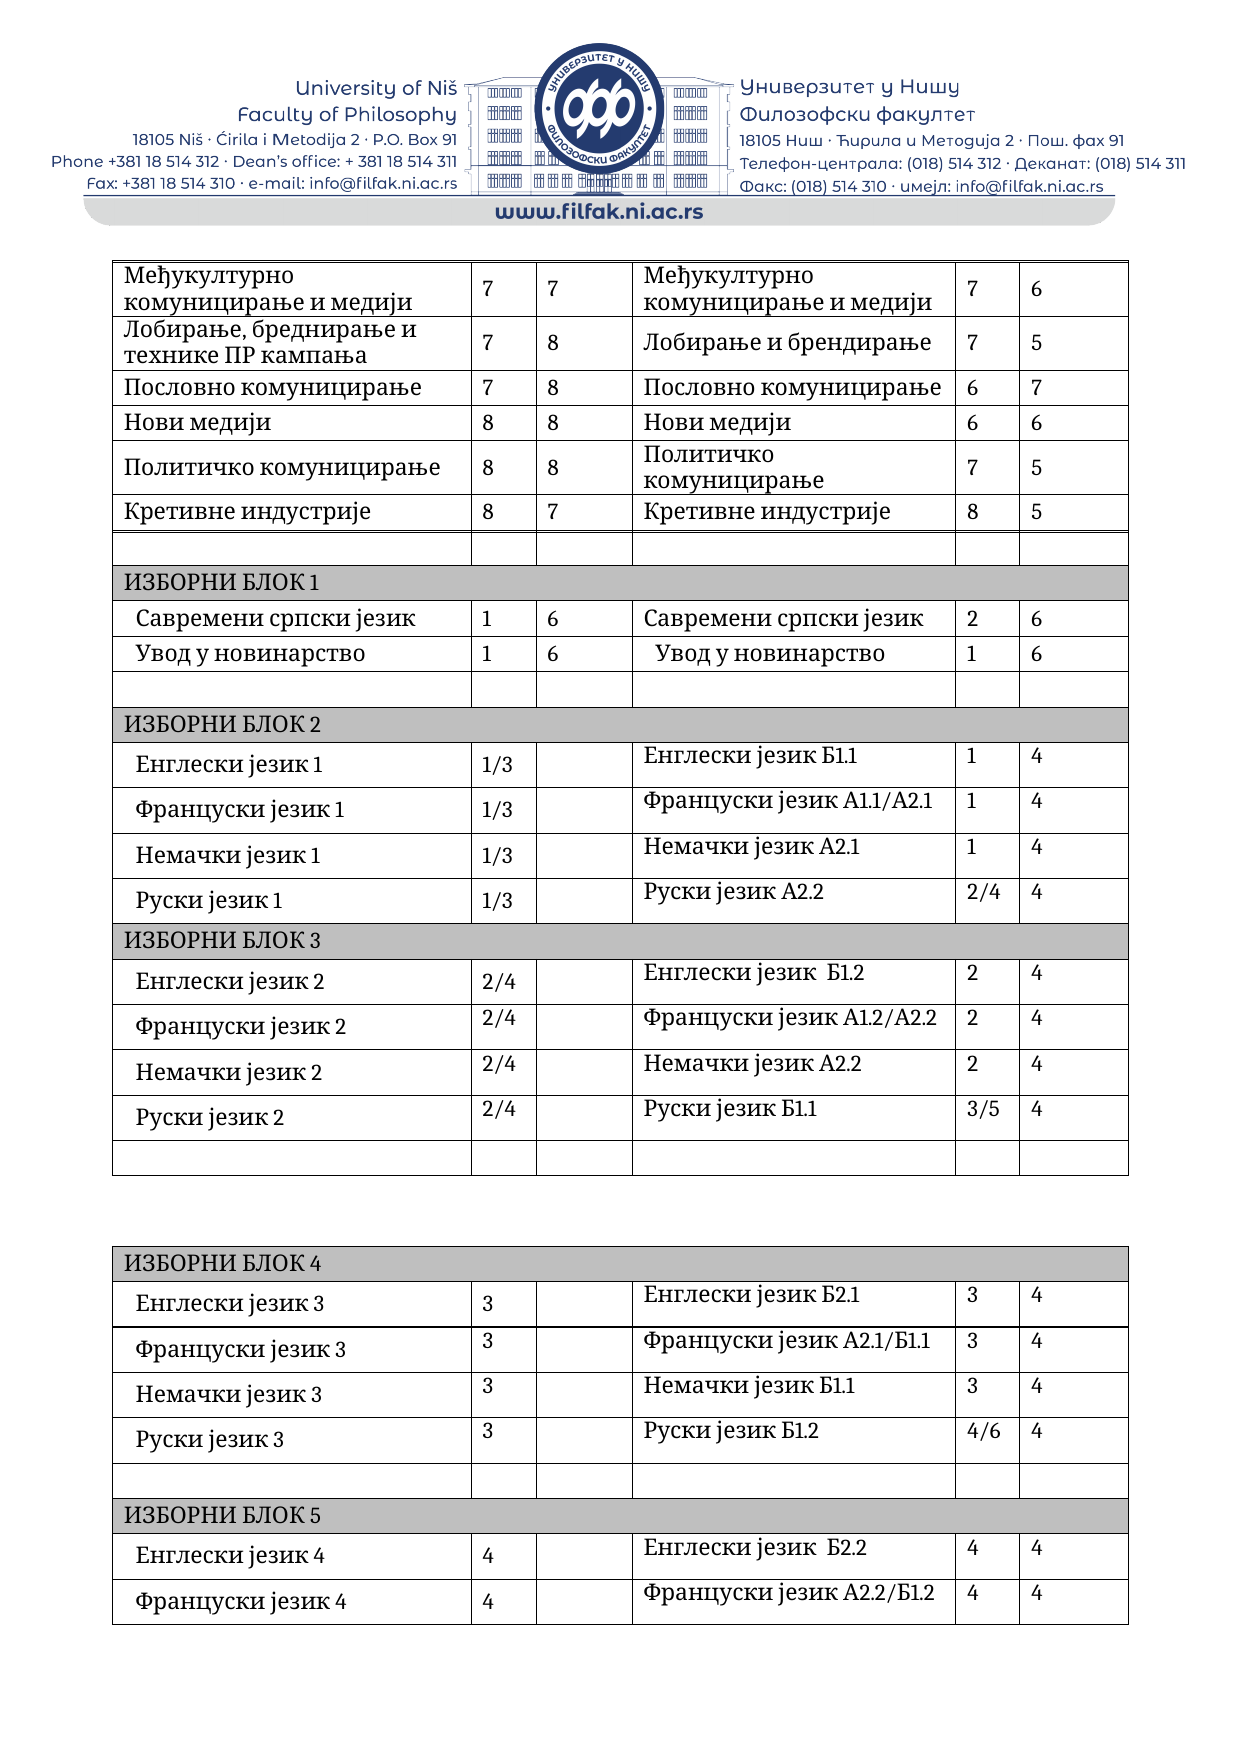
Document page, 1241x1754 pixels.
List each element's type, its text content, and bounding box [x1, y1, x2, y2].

table_cell 4 [1020, 1282, 1128, 1326]
table_cell 1/3 [472, 879, 536, 923]
table_cell 4 [1020, 834, 1128, 878]
table_cell 1 [956, 834, 1019, 878]
table_cell 7 [956, 263, 1019, 316]
table_cell 4 [1020, 960, 1128, 1004]
table_cell 4 [1020, 1005, 1128, 1049]
table_cell Енглески језик 4 [113, 1534, 471, 1578]
table_cell [633, 533, 955, 565]
table_cell 6 [1020, 263, 1128, 316]
table_cell 6 [1020, 406, 1128, 440]
table_cell ИЗБОРНИ БЛОК 3 [113, 924, 1128, 959]
table_cell Политичко комуницирање [633, 441, 955, 494]
table_cell 1 [472, 637, 536, 671]
table_cell 3 [956, 1282, 1019, 1326]
table_cell [537, 1328, 632, 1372]
table_cell 2/4 [472, 1005, 536, 1049]
table_header ИЗБОРНИ БЛОК 4 [113, 1247, 1128, 1281]
table_cell Руски језик Б1.2 [633, 1418, 955, 1462]
table_cell [537, 743, 632, 787]
table_cell 2 [956, 1005, 1019, 1049]
table_cell 4 [956, 1534, 1019, 1578]
table_cell 8 [537, 441, 632, 494]
table_cell 6 [537, 601, 632, 636]
table_cell [537, 960, 632, 1004]
table_cell 6 [956, 406, 1019, 440]
table_cell Француски језик 3 [113, 1328, 471, 1372]
table_cell 7 [472, 263, 536, 316]
table_cell [537, 1096, 632, 1140]
table_cell [537, 879, 632, 923]
table_cell [113, 1141, 471, 1175]
table_cell 7 [537, 495, 632, 529]
table_cell [1020, 672, 1128, 707]
table_cell Француски језик 2 [113, 1005, 471, 1049]
table_cell [633, 672, 955, 707]
table_cell Руски језик 3 [113, 1418, 471, 1462]
table_cell Енглески језик 3 [113, 1282, 471, 1326]
table_cell 4/6 [956, 1418, 1019, 1462]
table_cell ИЗБОРНИ БЛОК 2 [113, 708, 1128, 742]
table_cell Нови медији [633, 406, 955, 440]
table_cell Француски језик А2.1/Б1.1 [633, 1328, 955, 1372]
table_cell Француски језик А1.2/А2.2 [633, 1005, 955, 1049]
table_cell [537, 788, 632, 833]
table_cell [633, 1141, 955, 1175]
table_cell Пословно комуницирање [113, 371, 471, 405]
table_cell Нови медији [113, 406, 471, 440]
table_cell [537, 1580, 632, 1624]
table_cell Лобирање и брендирање [633, 317, 955, 369]
table_cell 4 [472, 1534, 536, 1578]
table_cell Енглески језик 2 [113, 960, 471, 1004]
table_cell 8 [472, 406, 536, 440]
table_cell 8 [537, 406, 632, 440]
table_cell Увод у новинарство [113, 637, 471, 671]
table_cell 5 [1020, 317, 1128, 369]
table_cell Немачки језик 1 [113, 834, 471, 878]
table_cell [472, 533, 536, 565]
table_cell [956, 533, 1019, 565]
table_cell 6 [1020, 637, 1128, 671]
table_cell [537, 533, 632, 565]
table_cell [472, 1464, 536, 1498]
table_cell Енглески језик Б1.1 [633, 743, 955, 787]
table_cell Француски језик А1.1/А2.1 [633, 788, 955, 833]
table_cell ИЗБОРНИ БЛОК 5 [113, 1499, 1128, 1533]
table_cell 8 [956, 495, 1019, 529]
table_cell 6 [537, 637, 632, 671]
table_cell Руски језик А2.2 [633, 879, 955, 923]
table_cell Савремени српски језик [633, 601, 955, 636]
table_cell Француски језик 4 [113, 1580, 471, 1624]
table_cell 3 [472, 1282, 536, 1326]
table_cell 2 [956, 1050, 1019, 1094]
table_cell Лобирање, бреднирање и технике ПР кампања [113, 317, 471, 369]
table_cell 1 [472, 601, 536, 636]
table_cell 6 [956, 371, 1019, 405]
table_cell 8 [472, 495, 536, 529]
table_cell [633, 1464, 955, 1498]
table_cell [113, 672, 471, 707]
table_cell 7 [956, 441, 1019, 494]
table_cell [956, 672, 1019, 707]
table_cell Немачки језик 3 [113, 1373, 471, 1417]
table_cell 1/3 [472, 743, 536, 787]
table_cell Кретивне индустрије [633, 495, 955, 529]
table_cell Енглески језик 1 [113, 743, 471, 787]
table_cell Француски језик 1 [113, 788, 471, 833]
table_cell 3/5 [956, 1096, 1019, 1140]
table_cell Немачки језик Б1.1 [633, 1373, 955, 1417]
table_cell 2/4 [956, 879, 1019, 923]
table_cell Пословно комуницирање [633, 371, 955, 405]
table_cell 2/4 [472, 1050, 536, 1094]
table_cell 4 [1020, 1050, 1128, 1094]
table_cell [537, 672, 632, 707]
table_cell Енглески језик Б1.2 [633, 960, 955, 1004]
table_cell 4 [1020, 879, 1128, 923]
table_cell Немачки језик А2.2 [633, 1050, 955, 1094]
table_cell Увод у новинарство [633, 637, 955, 671]
table_cell 7 [956, 317, 1019, 369]
table_cell Немачки језик А2.1 [633, 834, 955, 878]
table_cell 1/3 [472, 788, 536, 833]
table_cell [537, 1373, 632, 1417]
table_cell 4 [1020, 1580, 1128, 1624]
table_cell [537, 834, 632, 878]
table_cell 8 [537, 371, 632, 405]
table_cell 2 [956, 960, 1019, 1004]
table_cell Енглески језик Б2.2 [633, 1534, 955, 1578]
table_cell 5 [1020, 495, 1128, 529]
table_cell [1020, 1464, 1128, 1498]
table_cell [956, 1141, 1019, 1175]
table_cell 6 [1020, 601, 1128, 636]
table_cell [1020, 533, 1128, 565]
table_cell Међукултурно комуницирање и медији [633, 263, 955, 316]
table_cell 4 [1020, 788, 1128, 833]
table_cell 2/4 [472, 1096, 536, 1140]
table_cell [537, 1534, 632, 1578]
table_cell 5 [1020, 441, 1128, 494]
table_cell 3 [472, 1373, 536, 1417]
table_cell [472, 1141, 536, 1175]
table_cell Кретивне индустрије [113, 495, 471, 529]
table_cell [537, 1050, 632, 1094]
table_cell [113, 1464, 471, 1498]
table_cell Политичко комуницирање [113, 441, 471, 494]
table_cell [537, 1005, 632, 1049]
table_cell [537, 1282, 632, 1326]
table_cell 4 [472, 1580, 536, 1624]
table_cell Француски језик А2.2/Б1.2 [633, 1580, 955, 1624]
table_cell [537, 1418, 632, 1462]
table_cell 1 [956, 788, 1019, 833]
table_cell 4 [1020, 1418, 1128, 1462]
table_cell Савремени српски језик [113, 601, 471, 636]
table_cell 1/3 [472, 834, 536, 878]
table_cell Руски језик 1 [113, 879, 471, 923]
table_cell [1020, 1141, 1128, 1175]
table_cell 4 [1020, 1373, 1128, 1417]
table_cell 3 [956, 1328, 1019, 1372]
table_cell 3 [472, 1328, 536, 1372]
table_cell [956, 1464, 1019, 1498]
table_cell Немачки језик 2 [113, 1050, 471, 1094]
table_cell 4 [1020, 743, 1128, 787]
table_cell 3 [956, 1373, 1019, 1417]
table_cell Руски језик Б1.1 [633, 1096, 955, 1140]
table_cell ИЗБОРНИ БЛОК 1 [113, 566, 1128, 600]
table_cell [537, 1141, 632, 1175]
picture [30, 41, 1211, 227]
table_cell Међукултурно комуницирање и медији [113, 263, 471, 316]
table_cell 4 [1020, 1328, 1128, 1372]
table_cell [113, 533, 471, 565]
table_cell Руски језик 2 [113, 1096, 471, 1140]
table_cell 7 [472, 371, 536, 405]
table_cell 1 [956, 743, 1019, 787]
table_cell 3 [472, 1418, 536, 1462]
table_cell Енглески језик Б2.1 [633, 1282, 955, 1326]
table_cell 2 [956, 601, 1019, 636]
table_cell 8 [472, 441, 536, 494]
table_cell 1 [956, 637, 1019, 671]
table_cell [537, 1464, 632, 1498]
table_cell 7 [1020, 371, 1128, 405]
table_cell 8 [537, 317, 632, 369]
table_cell 7 [537, 263, 632, 316]
table_cell 4 [1020, 1534, 1128, 1578]
table_cell 7 [472, 317, 536, 369]
table_cell 4 [1020, 1096, 1128, 1140]
table_cell 2/4 [472, 960, 536, 1004]
table_cell 4 [956, 1580, 1019, 1624]
table_cell [472, 672, 536, 707]
